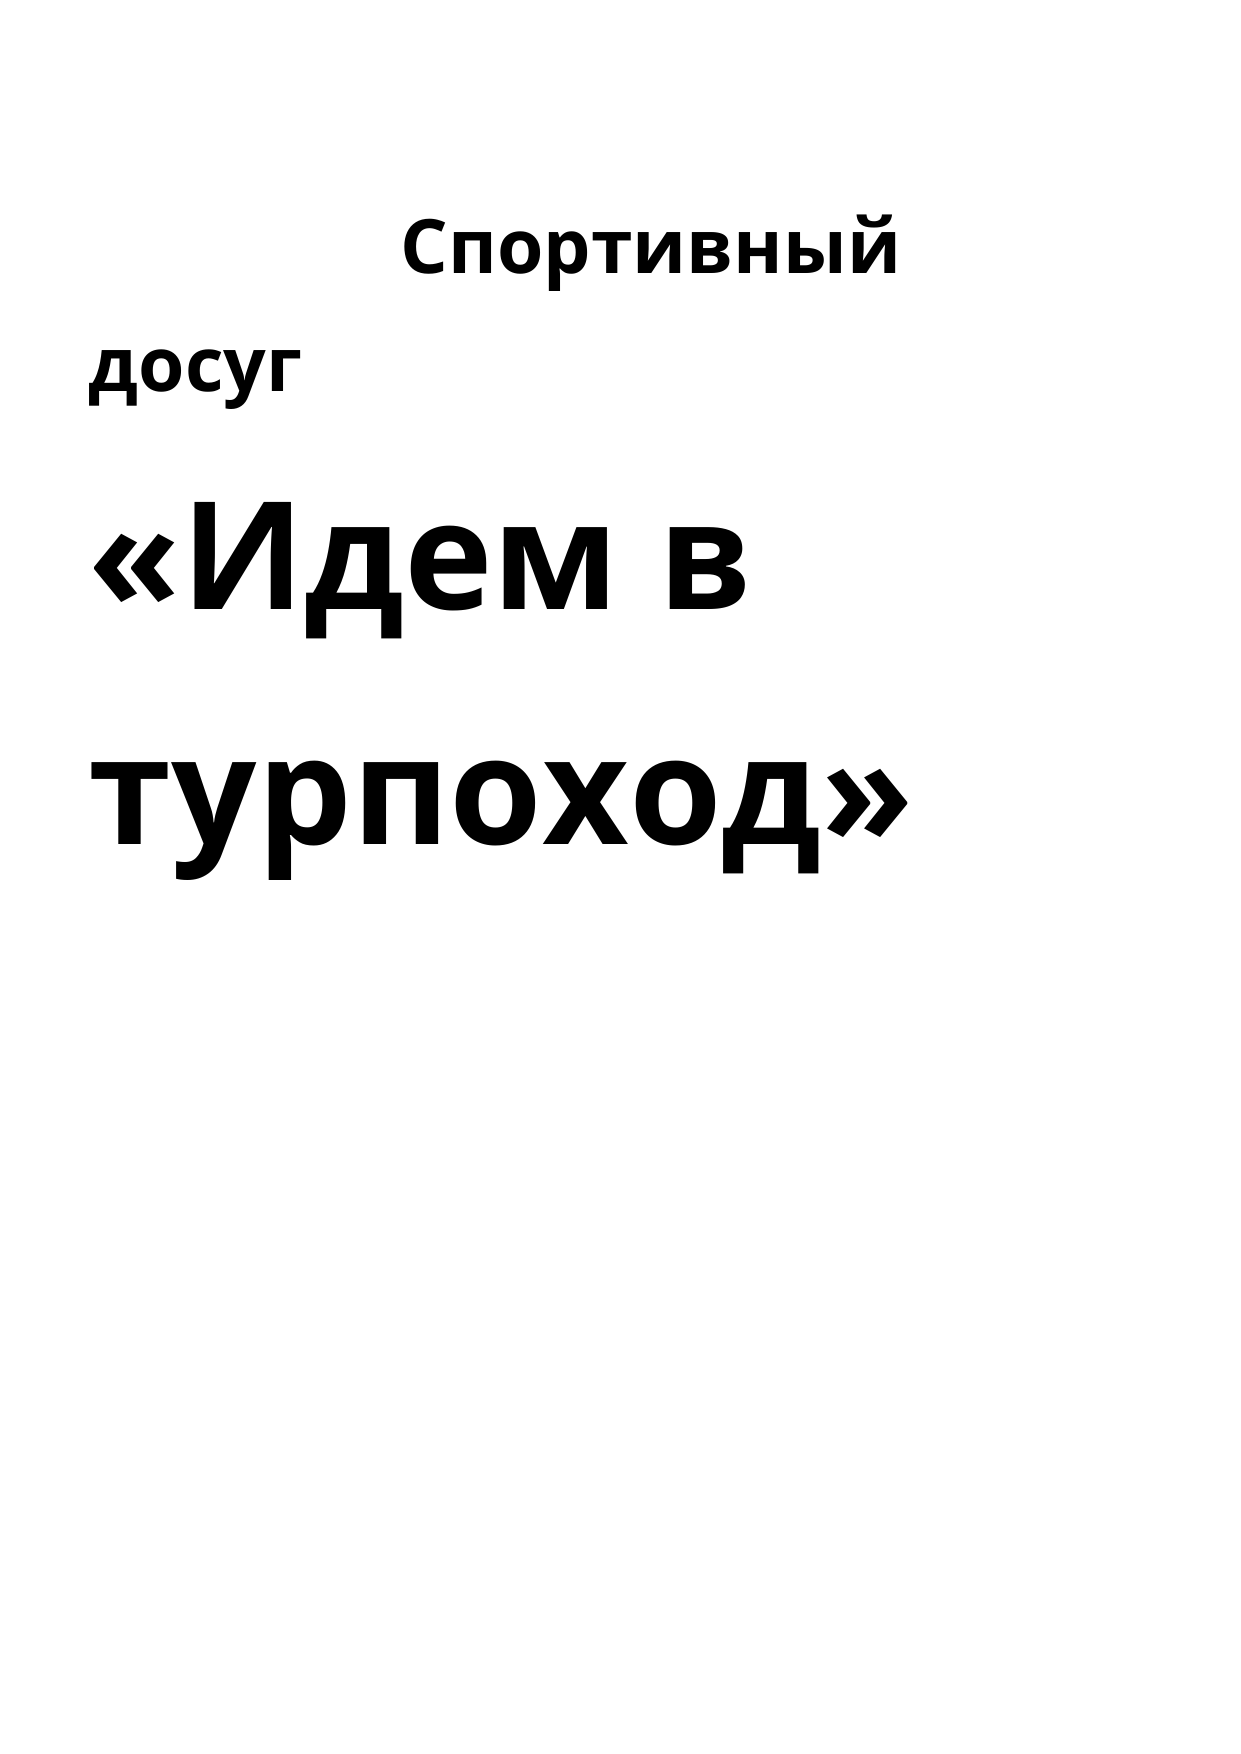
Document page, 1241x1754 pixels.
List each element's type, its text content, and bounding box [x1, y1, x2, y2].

text Спортивный досуг [89, 193, 1152, 413]
text «Идем в турпоход» [89, 449, 1152, 888]
